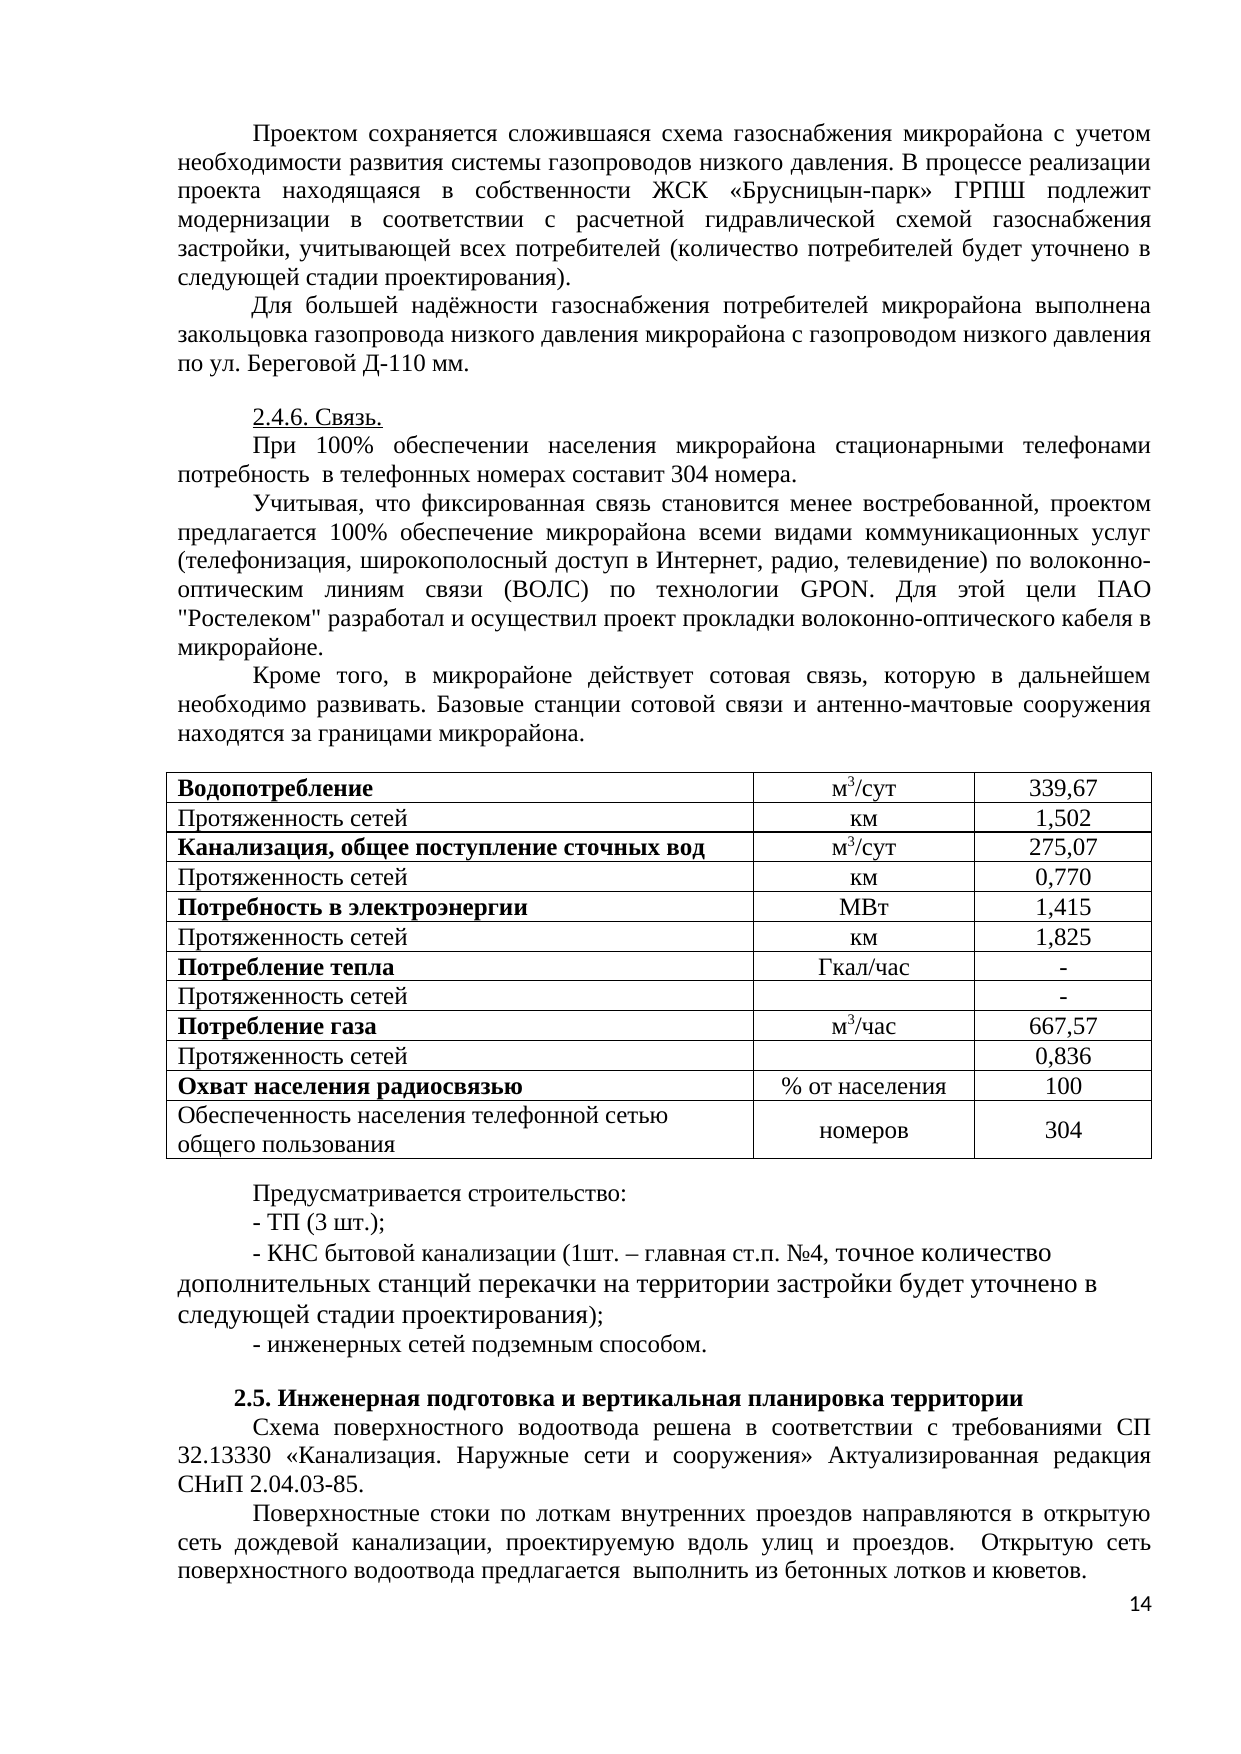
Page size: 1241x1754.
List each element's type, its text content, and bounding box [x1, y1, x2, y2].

table_header м3/сут [754, 773, 974, 802]
table_cell [754, 981, 974, 1010]
text - КНС бытовой канализации (1шт. – главная ст.п. №4, точное количество дополнительных станций перекачки на территории застройки будет уточнено в следующей стадии проектирования); [177, 1236, 1152, 1329]
text Кроме того, в микрорайоне действует сотовая связь, которую в дальнейшем необходимо развивать. Базовые станции сотовой связи и антенно-мачтовые сооружения находятся за границами микрорайона. [177, 661, 1152, 747]
table_cell Гкал/час [754, 952, 974, 980]
table_cell 304 [975, 1101, 1151, 1158]
table_cell Обеспеченность населения телефонной сетью общего пользования [167, 1101, 753, 1158]
table_cell км [754, 862, 974, 891]
table_cell Протяженность сетей [167, 862, 753, 891]
table_cell Потребление газа [167, 1011, 753, 1040]
table_cell Охват населения радиосвязью [167, 1071, 753, 1099]
table_cell Потребление тепла [167, 952, 753, 980]
table_cell 100 [975, 1071, 1151, 1099]
table_cell - [975, 952, 1151, 980]
text 2.5. Инженерная подготовка и вертикальная планировка территории [177, 1383, 1152, 1412]
text Для большей надёжности газоснабжения потребителей микрорайона выполнена закольцовка газопровода низкого давления микрорайона с газопроводом низкого давления по ул. Береговой Д-. [177, 291, 1152, 377]
table_cell км [754, 803, 974, 831]
table_cell [754, 1041, 974, 1070]
table_cell % от населения [754, 1071, 974, 1099]
text Предусматривается строительство: [177, 1178, 1152, 1207]
text При 100% обеспечении населения микрорайона стационарными телефонами потребность в телефонных номерах составит 304 номера. [177, 431, 1152, 488]
table_cell 1,502 [975, 803, 1151, 831]
text - инженерных сетей подземным способом. [177, 1329, 1152, 1358]
table_cell - [975, 981, 1151, 1010]
table_cell 0,836 [975, 1041, 1151, 1070]
text Поверхностные стоки по лоткам внутренних проездов направляются в открытую сеть дождевой канализации, проектируемую вдоль улиц и проездов. Открытую сеть поверхностного водоотвода предлагается выполнить из бетонных лотков и кюветов. [177, 1498, 1152, 1584]
text Учитывая, что фиксированная связь становится менее востребованной, проектом предлагается 100% обеспечение микрорайона всеми видами коммуникационных услуг (телефонизация, широкополосный доступ в Интернет, радио, телевидение) по волоконно-оптическим линиям связи (ВОЛС) по технологии GPON. Для этой цели ПАО "Ростелеком" разработал и осуществил проект прокладки волоконно-оптического кабеля в микрорайоне. [177, 488, 1152, 661]
table_header Водопотребление [167, 773, 753, 802]
table_cell 275,07 [975, 833, 1151, 861]
table_cell МВт [754, 892, 974, 921]
table_cell 0,770 [975, 862, 1151, 891]
text 2.4.6. Связь. [177, 402, 1152, 431]
table_cell км [754, 922, 974, 951]
table_cell 667,57 [975, 1011, 1151, 1040]
table_cell 1,415 [975, 892, 1151, 921]
table_cell номеров [754, 1101, 974, 1158]
table_cell Протяженность сетей [167, 922, 753, 951]
text Проектом сохраняется сложившаяся схема газоснабжения микрорайона с учетом необходимости развития системы газопроводов низкого давления. В процессе реализации проекта находящаяся в собственности ЖСК «Брусницын-парк» ГРПШ подлежит модернизации в соответствии с расчетной гидравлической схемой газоснабжения застройки, учитывающей всех потребителей (количество потребителей будет уточнено в следующей стадии проектирования). [177, 118, 1152, 291]
table_cell Протяженность сетей [167, 981, 753, 1010]
table_header 339,67 [975, 773, 1151, 802]
table_cell 1,825 [975, 922, 1151, 951]
text - ТП (3 шт.); [177, 1207, 1152, 1236]
table_cell Протяженность сетей [167, 1041, 753, 1070]
table_cell Протяженность сетей [167, 803, 753, 831]
table_cell Канализация, общее поступление сточных вод [167, 833, 753, 861]
text Схема поверхностного водоотвода решена в соответствии с требованиями СП 32.13330 «Канализация. Наружные сети и сооружения» Актуализированная редакция СНиП 2.04.03-85. [177, 1412, 1152, 1498]
table_cell Потребность в электроэнергии [167, 892, 753, 921]
table_cell м3/час [754, 1011, 974, 1040]
table_cell м3/сут [754, 833, 974, 861]
